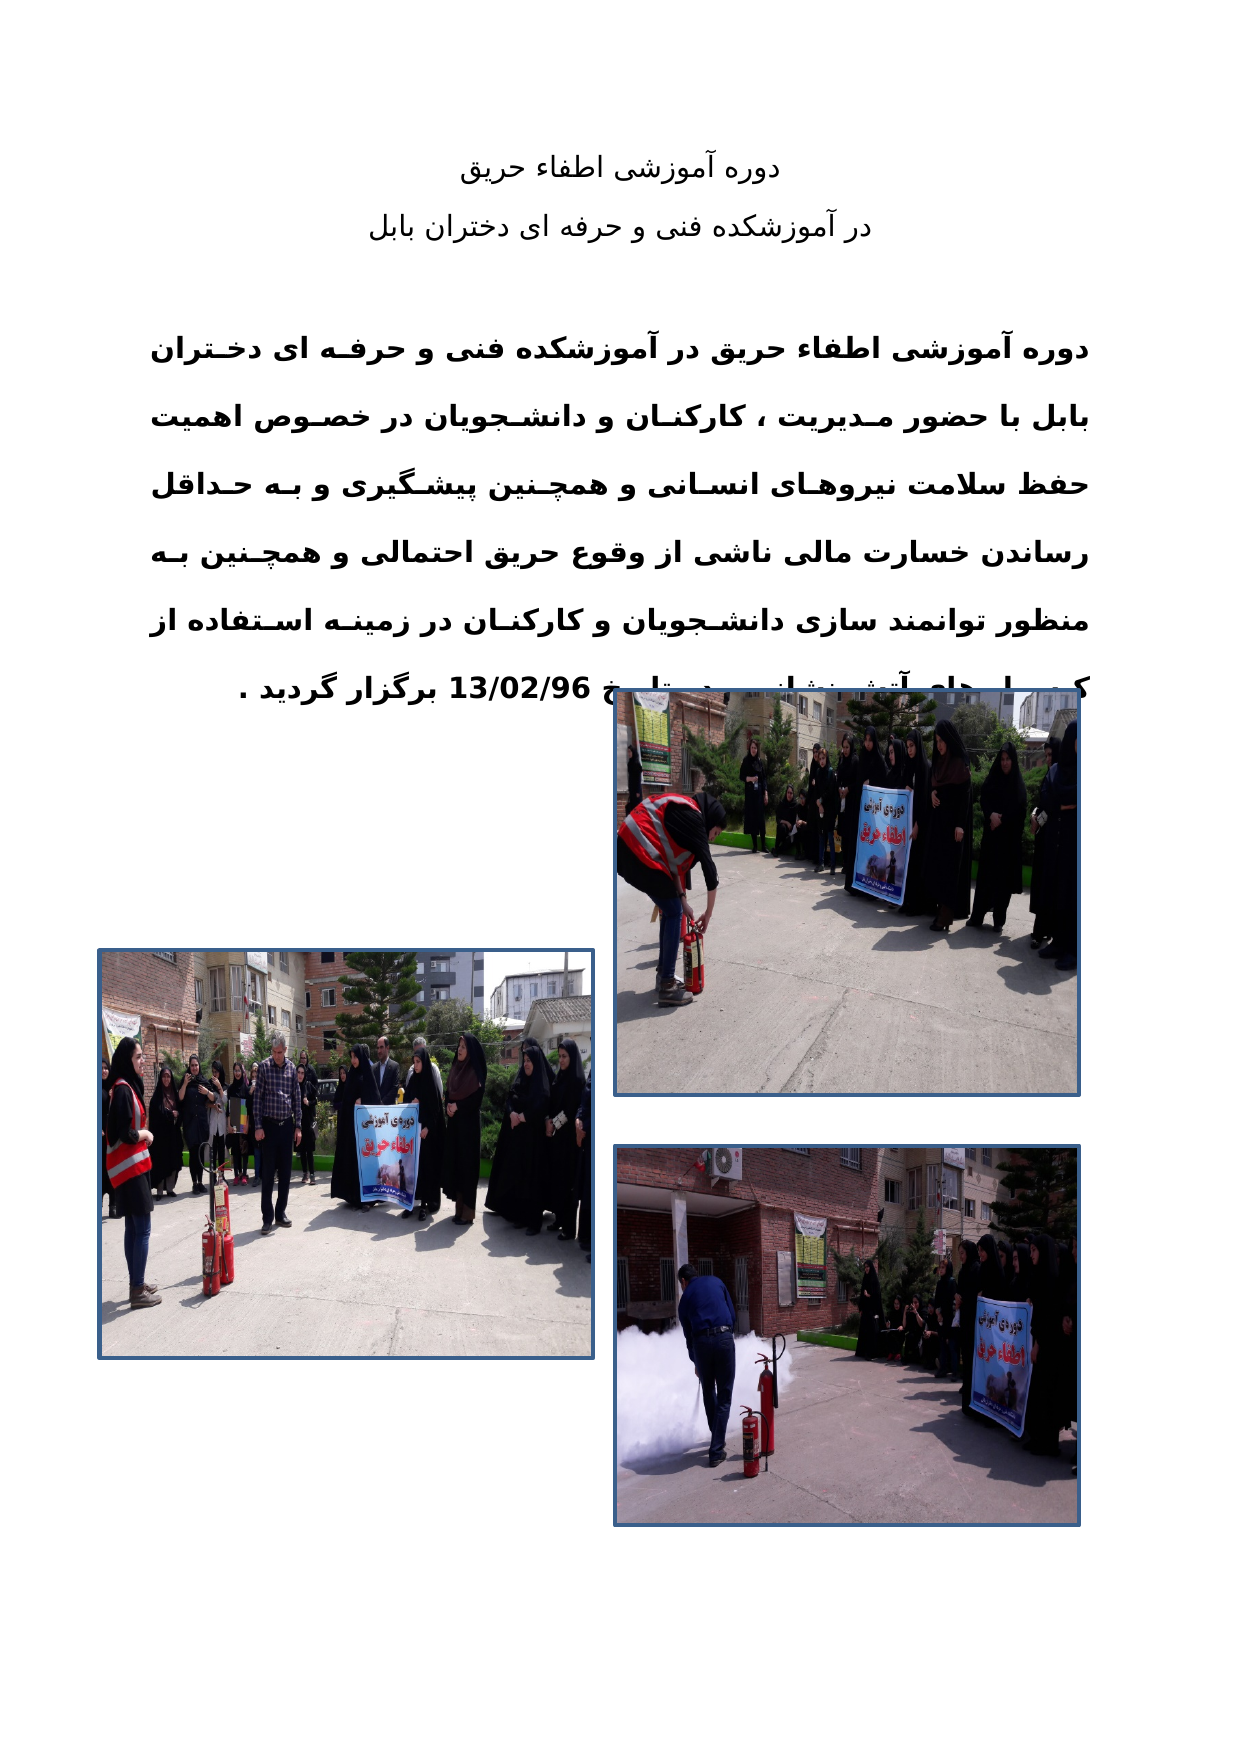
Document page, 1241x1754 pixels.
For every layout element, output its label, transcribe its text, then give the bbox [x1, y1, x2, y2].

picture [617, 692, 1077, 1093]
text در آموزشکده فنی و حرفه ای دختران بابل [150, 210, 1090, 244]
picture [102, 952, 591, 1356]
text دوره آموزشی اطفاء حریق [150, 150, 1090, 184]
text دوره آموزشی اطفاء حریق در آموزشکده فنی و حرفه ای دختران بابل با حضور مدیریت ، کارکنان و دانشجویان در خصوص اهمیت حفظ سلامت نیروهای انسانی و همچنین پیشگیری و به حداقل رساندن خسارت مالی ناشی از وقوع حریق احتمالی و همچنین به منظور توانمند سازی دانشجویان و کارکنان در زمینه استفاده از کپسول های آتش نشانی ، در تاریخ 13/02/96 برگزار گردید . [150, 331, 1090, 705]
picture [617, 1148, 1077, 1523]
